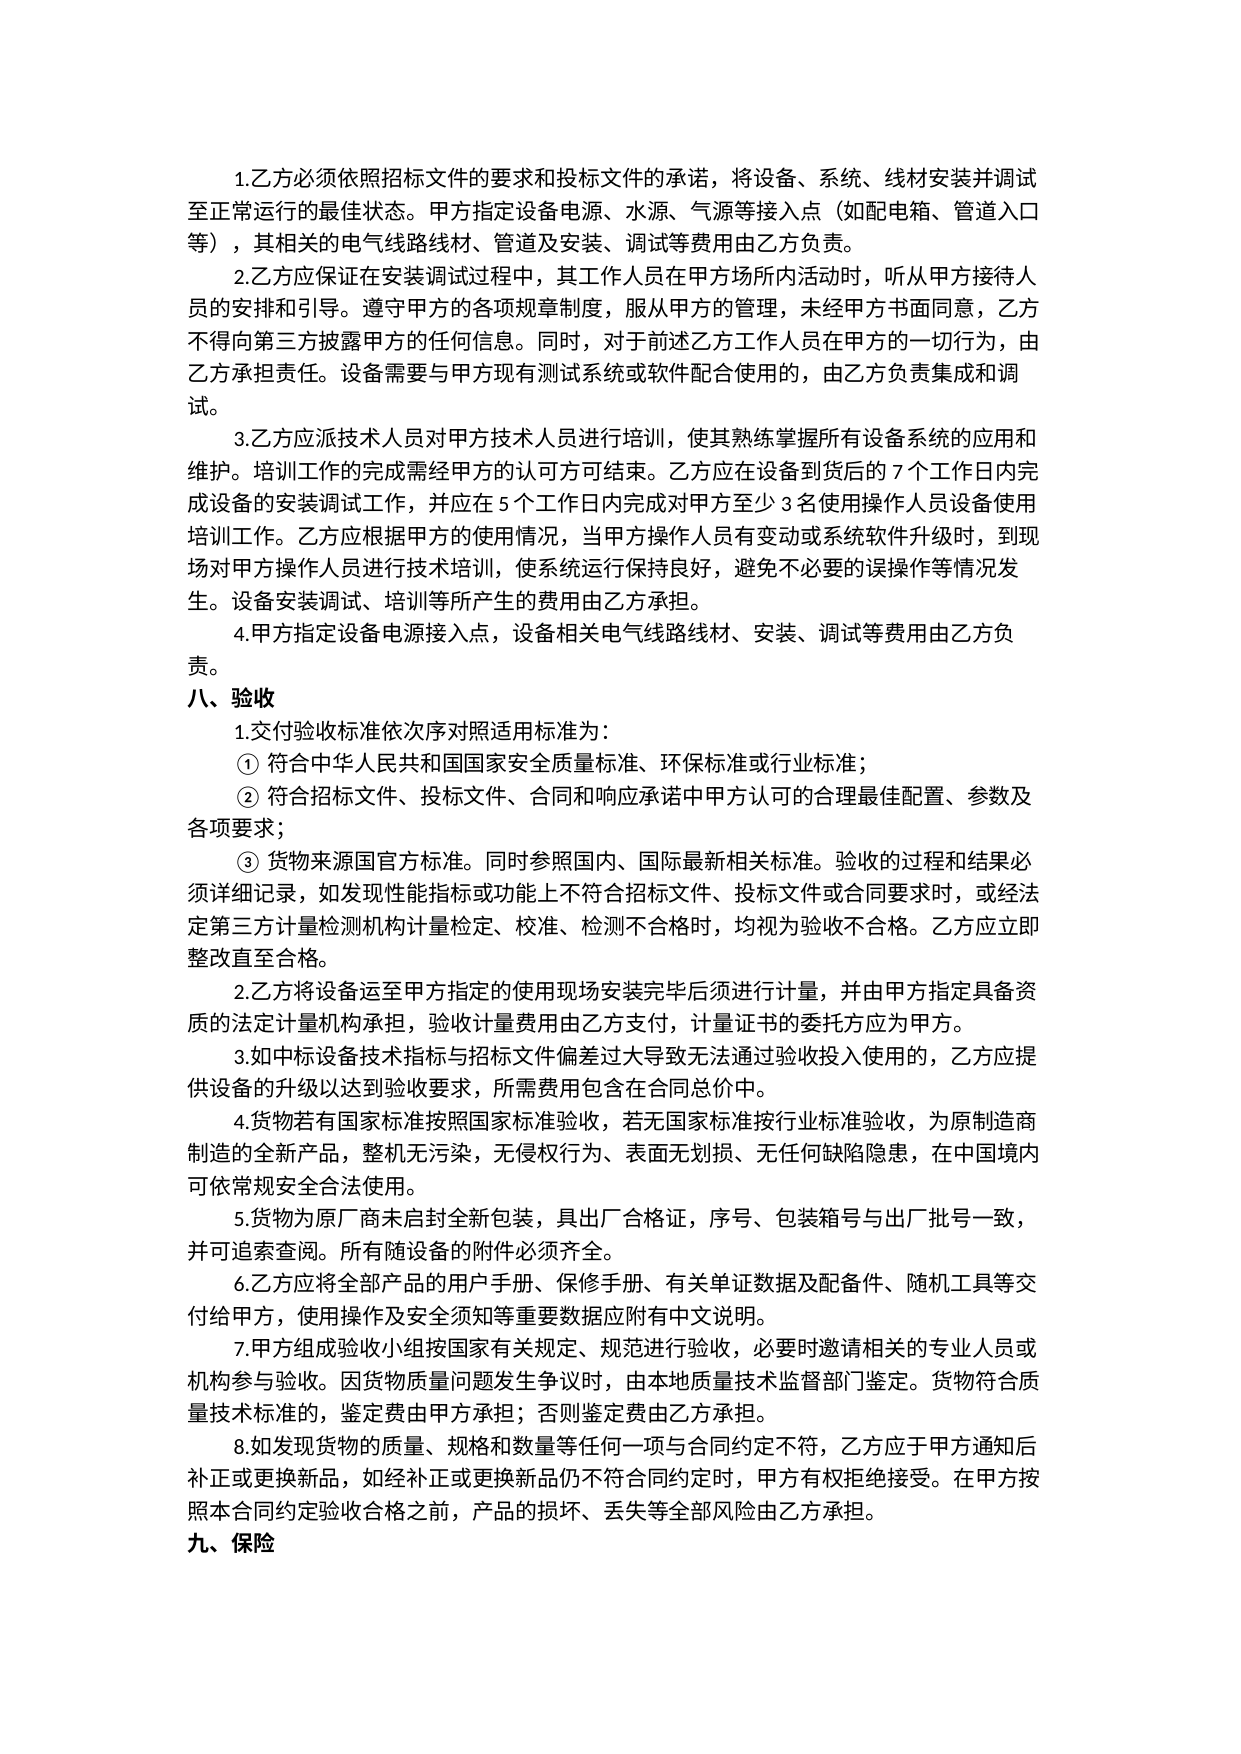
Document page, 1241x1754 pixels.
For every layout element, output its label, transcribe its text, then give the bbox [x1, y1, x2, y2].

text 6.乙方应将全部产品的用户手册、保修手册、有关单证数据及配备件、随机工具等交付给甲方，使用操作及安全须知等重要数据应附有中文说明。 [187, 1267, 1053, 1332]
text 3.如中标设备技术指标与招标文件偏差过大导致无法通过验收投入使用的，乙方应提供设备的升级以达到验收要求，所需费用包含在合同总价中。 [187, 1039, 1053, 1104]
text 8.如发现货物的质量、规格和数量等任何一项与合同约定不符，乙方应于甲方通知后补正或更换新品，如经补正或更换新品仍不符合同约定时，甲方有权拒绝接受。在甲方按照本合同约定验收合格之前，产品的损坏、丢失等全部风险由乙方承担。 [187, 1429, 1053, 1527]
text 4.货物若有国家标准按照国家标准验收，若无国家标准按行业标准验收，为原制造商制造的全新产品，整机无污染，无侵权行为、表面无划损、无任何缺陷隐患，在中国境内可依常规安全合法使用。 [187, 1104, 1053, 1202]
text 3.乙方应派技术人员对甲方技术人员进行培训，使其熟练掌握所有设备系统的应用和维护。培训工作的完成需经甲方的认可方可结束。乙方应在设备到货后的7个工作日内完成设备的安装调试工作，并应在5个工作日内完成对甲方至少3名使用操作人员设备使用培训工作。乙方应根据甲方的使用情况，当甲方操作人员有变动或系统软件升级时，到现场对甲方操作人员进行技术培训，使系统运行保持良好，避免不必要的误操作等情况发生。设备安装调试、培训等所产生的费用由乙方承担。 [187, 422, 1053, 617]
text 九、保险 [187, 1527, 1053, 1559]
text 1.乙方必须依照招标文件的要求和投标文件的承诺，将设备、系统、线材安装并调试至正常运行的最佳状态。甲方指定设备电源、水源、气源等接入点（如配电箱、管道入口等），其相关的电气线路线材、管道及安装、调试等费用由乙方负责。 [187, 162, 1053, 259]
text 2.乙方应保证在安装调试过程中，其工作人员在甲方场所内活动时，听从甲方接待人员的安排和引导。遵守甲方的各项规章制度，服从甲方的管理，未经甲方书面同意，乙方不得向第三方披露甲方的任何信息。同时，对于前述乙方工作人员在甲方的一切行为，由乙方承担责任。设备需要与甲方现有测试系统或软件配合使用的，由乙方负责集成和调试。 [187, 259, 1053, 422]
text 1.交付验收标准依次序对照适用标准为： [187, 714, 1053, 747]
text ③货物来源国官方标准。同时参照国内、国际最新相关标准。验收的过程和结果必须详细记录，如发现性能指标或功能上不符合招标文件、投标文件或合同要求时，或经法定第三方计量检测机构计量检定、校准、检测不合格时，均视为验收不合格。乙方应立即整改直至合格。 [187, 844, 1053, 974]
text 5.货物为原厂商未启封全新包装，具出厂合格证，序号、包装箱号与出厂批号一致，并可追索查阅。所有随设备的附件必须齐全。 [187, 1202, 1053, 1267]
text ①符合中华人民共和国国家安全质量标准、环保标准或行业标准； [187, 747, 1053, 779]
text 八、验收 [187, 682, 1053, 714]
text ②符合招标文件、投标文件、合同和响应承诺中甲方认可的合理最佳配置、参数及各项要求； [187, 779, 1053, 844]
text 2.乙方将设备运至甲方指定的使用现场安装完毕后须进行计量，并由甲方指定具备资质的法定计量机构承担，验收计量费用由乙方支付，计量证书的委托方应为甲方。 [187, 974, 1053, 1039]
text 4.甲方指定设备电源接入点，设备相关电气线路线材、安装、调试等费用由乙方负责。 [187, 617, 1053, 682]
text 7.甲方组成验收小组按国家有关规定、规范进行验收，必要时邀请相关的专业人员或机构参与验收。因货物质量问题发生争议时，由本地质量技术监督部门鉴定。货物符合质量技术标准的，鉴定费由甲方承担；否则鉴定费由乙方承担。 [187, 1332, 1053, 1429]
